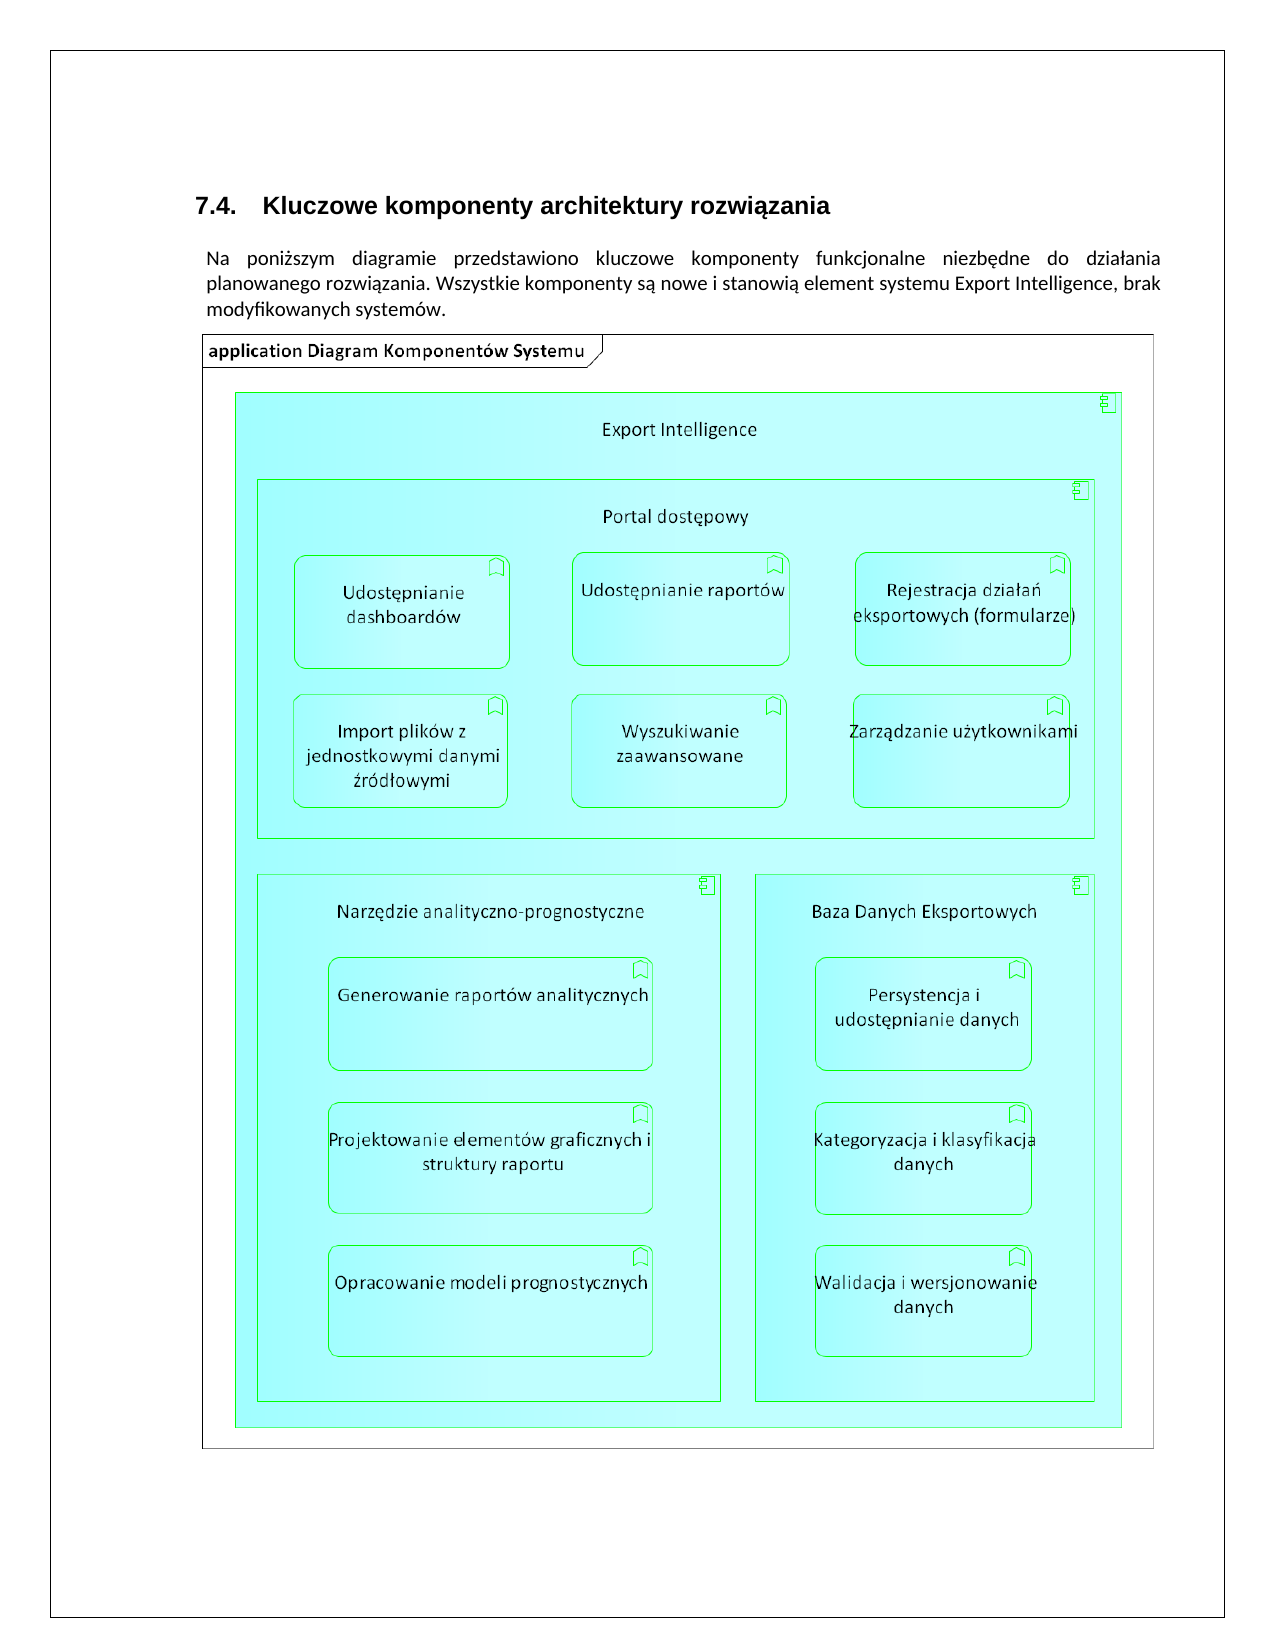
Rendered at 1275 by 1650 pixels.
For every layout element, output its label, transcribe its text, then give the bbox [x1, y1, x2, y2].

text Na poniższym diagramie przedstawiono kluczowe komponenty funkcjonalne niezbędne do działania planowanego rozwiązania. Wszystkie komponenty są nowe i stanowią element systemu Export Intelligence, brak modyfikowanych systemów. [206, 245, 1162, 321]
subtitle Kluczowe komponenty architektury rozwiązania [195, 191, 1145, 220]
picture [201, 333, 1154, 1449]
